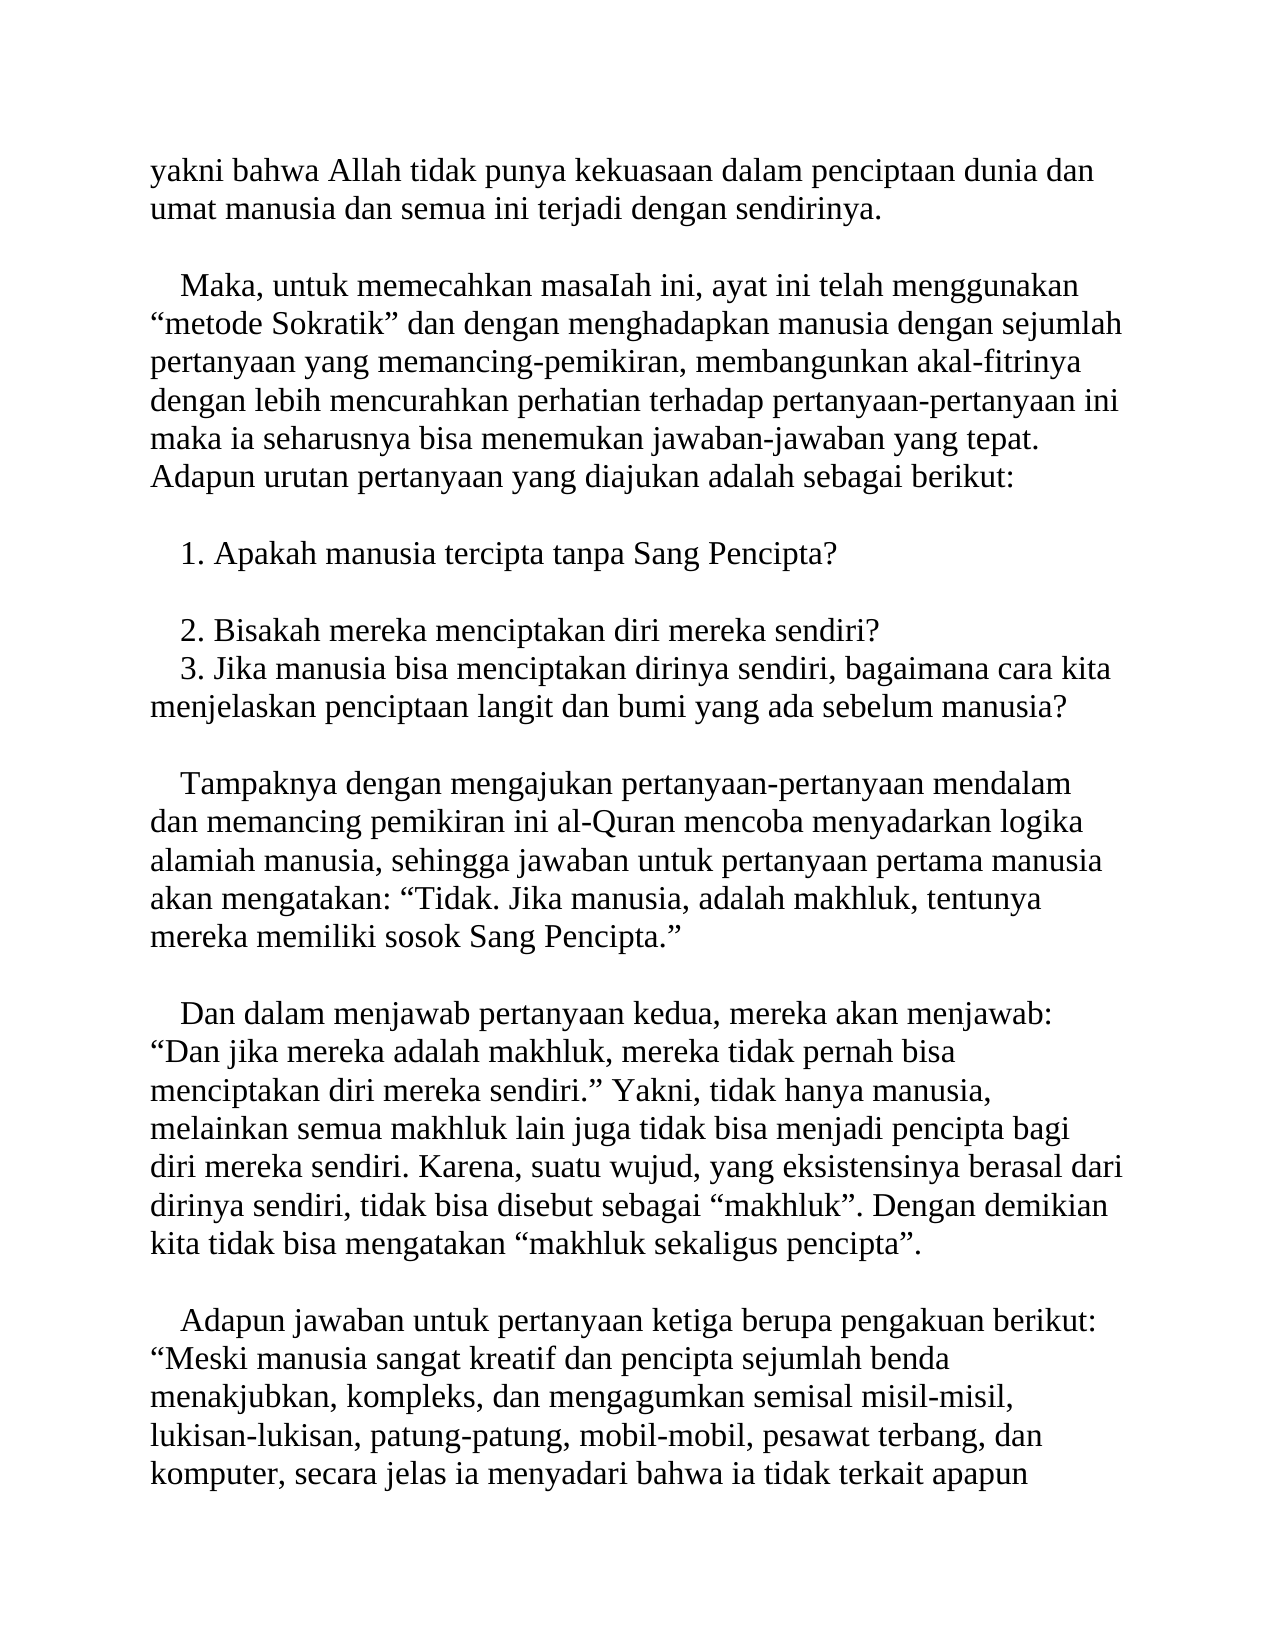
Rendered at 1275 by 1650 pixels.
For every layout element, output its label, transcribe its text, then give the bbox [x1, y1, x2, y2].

text Tampaknya dengan mengajukan pertanyaan-pertanyaan mendalam dan memancing pemikiran ini al-Quran mencoba menyadarkan logika alamiah manusia, sehingga jawaban untuk pertanyaan pertama manusia akan mengatakan: “Tidak. Jika manusia, adalah makhluk, tentunya mereka memiliki sosok Sang Pencipta.” [150, 763, 1125, 955]
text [150, 150, 1125, 227]
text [150, 1300, 1125, 1492]
text Dan dalam menjawab pertanyaan kedua, mereka akan menjawab: “Dan jika mereka adalah makhluk, mereka tidak pernah bisa menciptakan diri mereka sendiri.” Yakni, tidak hanya manusia, melainkan semua makhluk lain juga tidak bisa menjadi pencipta bagi diri mereka sendiri. Karena, suatu wujud, yang eksistensinya berasal dari dirinya sendiri, tidak bisa disebut sebagai “makhluk”. Dengan demikian kita tidak bisa mengatakan “makhluk sekaligus pencipta”. [150, 993, 1125, 1262]
text 3. Jika manusia bisa menciptakan dirinya sendiri, bagaimana cara kita menjelaskan penciptaan langit dan bumi yang ada sebelum manusia? [150, 648, 1125, 725]
text 1. Apakah manusia tercipta tanpa Sang Pencipta? [150, 533, 1125, 572]
text Maka, untuk memecahkan masaIah ini, ayat ini telah menggunakan “metode Sokratik” dan dengan menghadapkan manusia dengan sejumlah pertanyaan yang memancing-pemikiran, membangunkan akal-fitrinya dengan lebih mencurahkan perhatian terhadap pertanyaan-pertanyaan ini maka ia seharusnya bisa menemukan jawaban-jawaban yang tepat. Adapun urutan pertanyaan yang diajukan adalah sebagai berikut: [150, 265, 1125, 495]
text 2. Bisakah mereka menciptakan diri mereka sendiri? [150, 610, 1125, 648]
